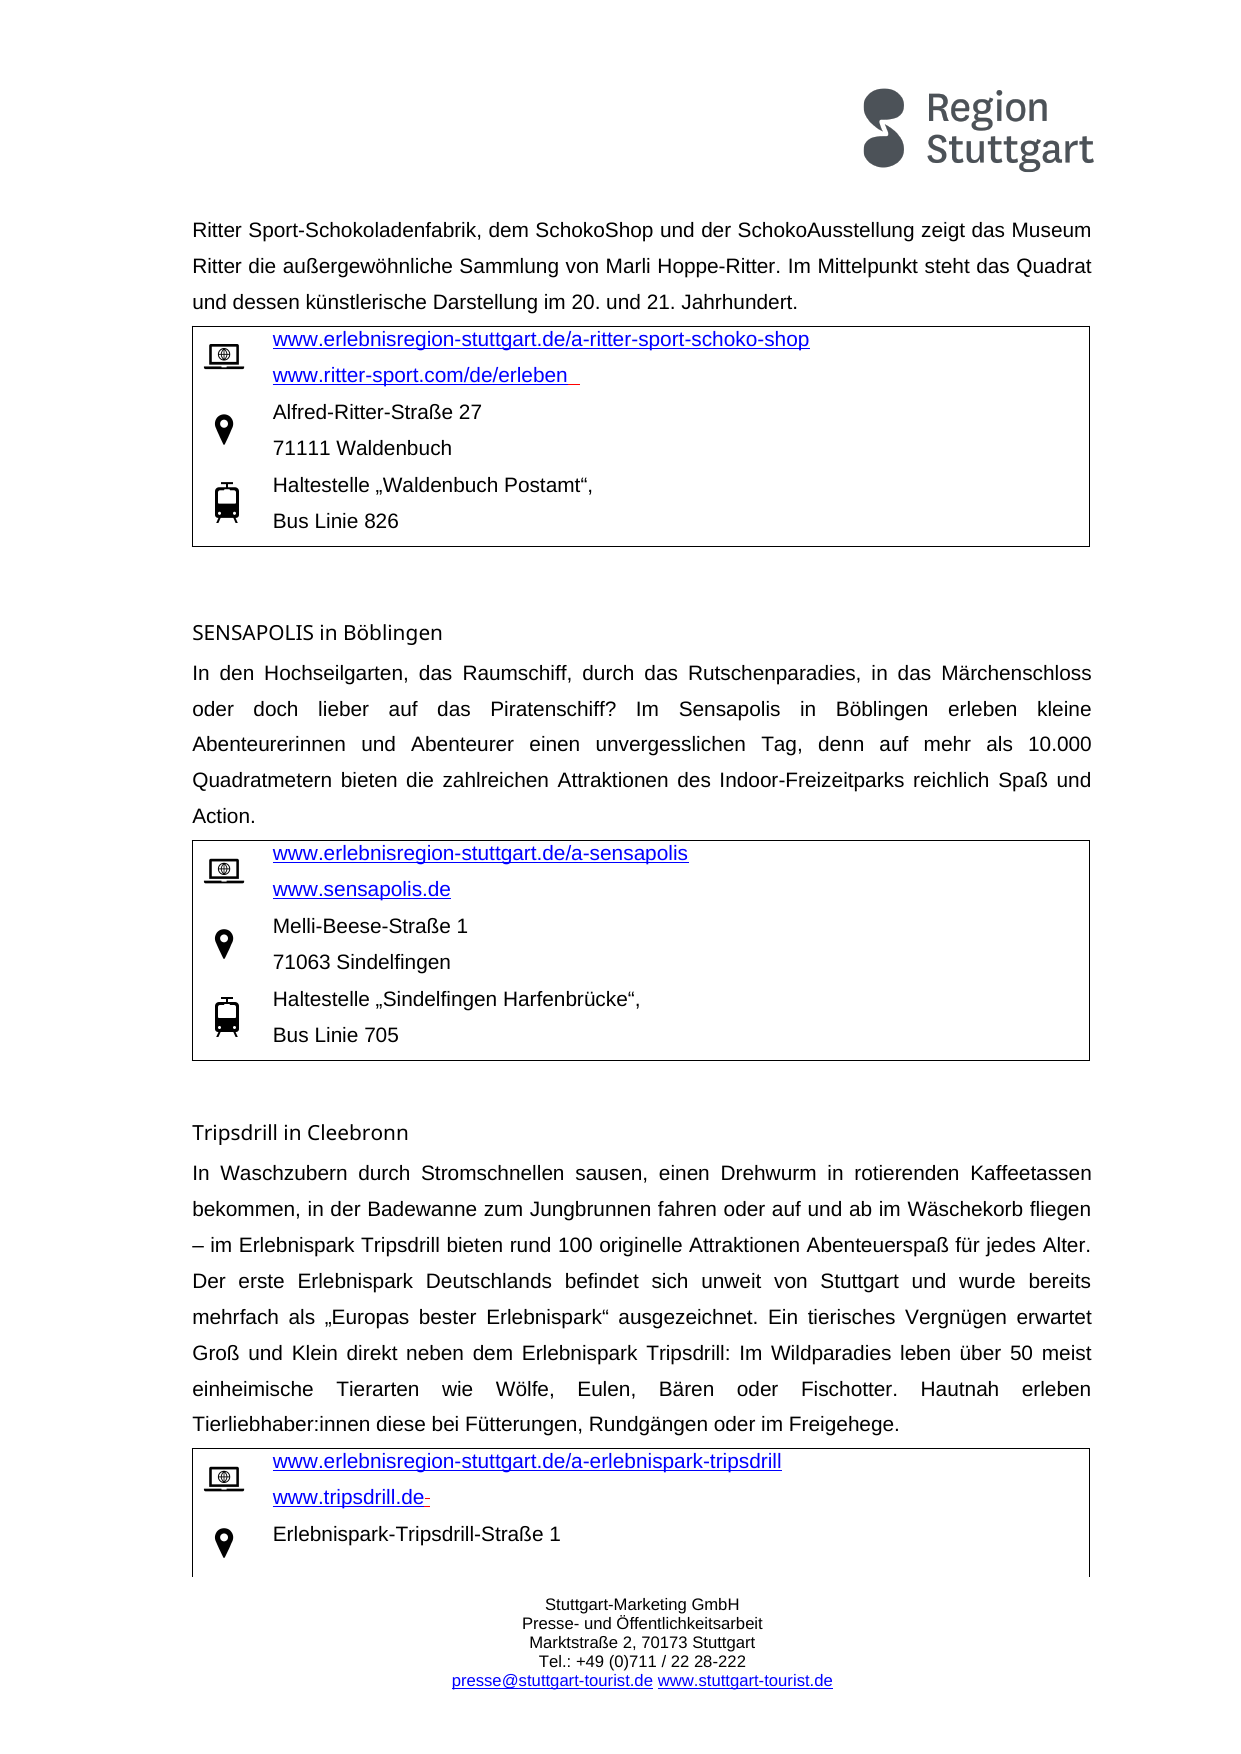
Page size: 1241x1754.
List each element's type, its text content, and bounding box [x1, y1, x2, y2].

table_cell [193, 473, 261, 546]
table_header www.erlebnisregion-stuttgart.de/a-erlebnispark-tripsdrill www.tripsdrill.de [261, 1449, 1089, 1522]
picture [203, 336, 245, 378]
picture [203, 478, 251, 527]
table_cell Haltestelle „Waldenbuch Postamt“, Bus Linie 826 [261, 473, 1089, 546]
table_cell Melli-Beese-Straße 1 71063 Sindelfingen [261, 914, 1089, 987]
table_cell Alfred-Ritter-Straße 27 71111 Waldenbuch [261, 400, 1089, 473]
text In den Hochseilgarten, das Raumschiff, durch das Rutschenparadies, in das Märchenschloss oder doch lieber auf das Piratenschiff? Im Sensapolis in Böblingen erleben kleine Abenteurerinnen und Abenteurer einen unvergesslichen Tag, denn auf mehr als 10.000 Quadratmetern bieten die zahlreichen Attraktionen des Indoor-Freizeitparks reichlich Spaß und Action. [192, 660, 1093, 828]
picture [203, 408, 245, 451]
text In Waschzubern durch Stromschnellen sausen, einen Drehwurm in rotierenden Kaffeetassen bekommen, in der Badewanne zum Jungbrunnen fahren oder auf und ab im Wäschekorb fliegen – im Erlebnispark Tripsdrill bieten rund 100 originelle Attraktionen Abenteuerspaß für jedes Alter. Der erste Erlebnispark Deutschlands befindet sich unweit von Stuttgart und wurde bereits mehrfach als „Europas bester Erlebnispark“ ausgezeichnet. Ein tierisches Vergnügen erwartet Groß und Klein direkt neben dem Erlebnispark Tripsdrill: Im Wildparadies leben über 50 meist einheimische Tierarten wie Wölfe, Eulen, Bären oder Fischotter. Hautnah erleben Tierliebhaber:innen diese bei Fütterungen, Rundgängen oder im Freigehege. [192, 1161, 1093, 1436]
table_cell [193, 1522, 261, 1577]
table_cell [193, 987, 261, 1060]
table_cell [193, 914, 261, 987]
table_header [193, 327, 261, 400]
picture [203, 1522, 245, 1564]
text SENSAPOLIS in Böblingen [192, 618, 1093, 646]
picture [203, 1458, 245, 1500]
table_header www.erlebnisregion-stuttgart.de/a-ritter-sport-schoko-shop www.ritter-sport.com/de/erleben [261, 327, 1089, 400]
table_header [193, 841, 261, 914]
picture [203, 993, 251, 1041]
table_cell Haltestelle „Sindelfingen Harfenbrücke“, Bus Linie 705 [261, 987, 1089, 1060]
picture [203, 923, 245, 965]
text Tripsdrill in Cleebronn [192, 1118, 1093, 1147]
table_cell [193, 400, 261, 473]
picture [824, 58, 1120, 190]
picture [203, 850, 245, 892]
table_cell Erlebnispark-Tripsdrill-Straße 1 74389 Cleebronn [261, 1522, 1089, 1577]
table_header www.erlebnisregion-stuttgart.de/a-sensapolis www.sensapolis.de [261, 841, 1089, 914]
table_header [193, 1449, 261, 1522]
